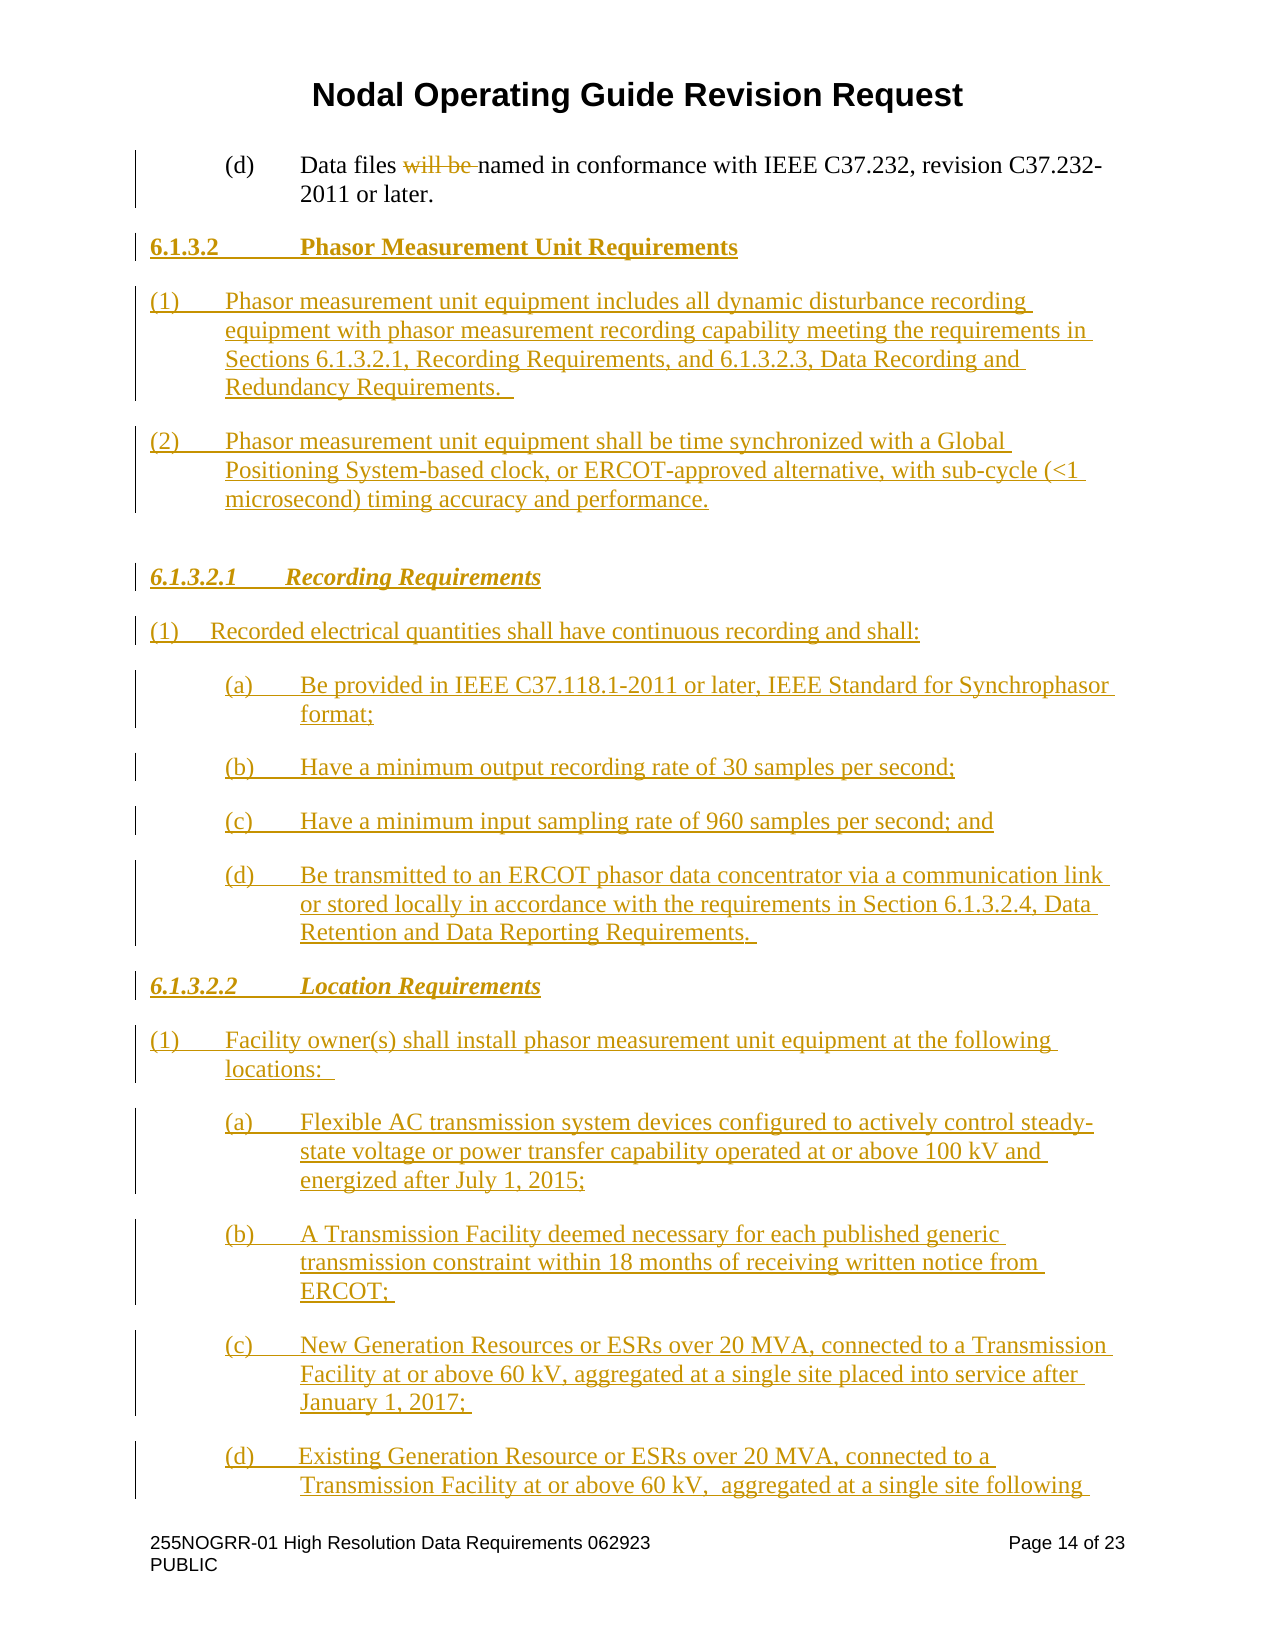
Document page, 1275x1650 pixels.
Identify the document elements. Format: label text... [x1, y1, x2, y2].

list (d) Data files named in conformance with IEEE C37.232, revision C37.232-2011 or later. [225, 150, 1125, 207]
